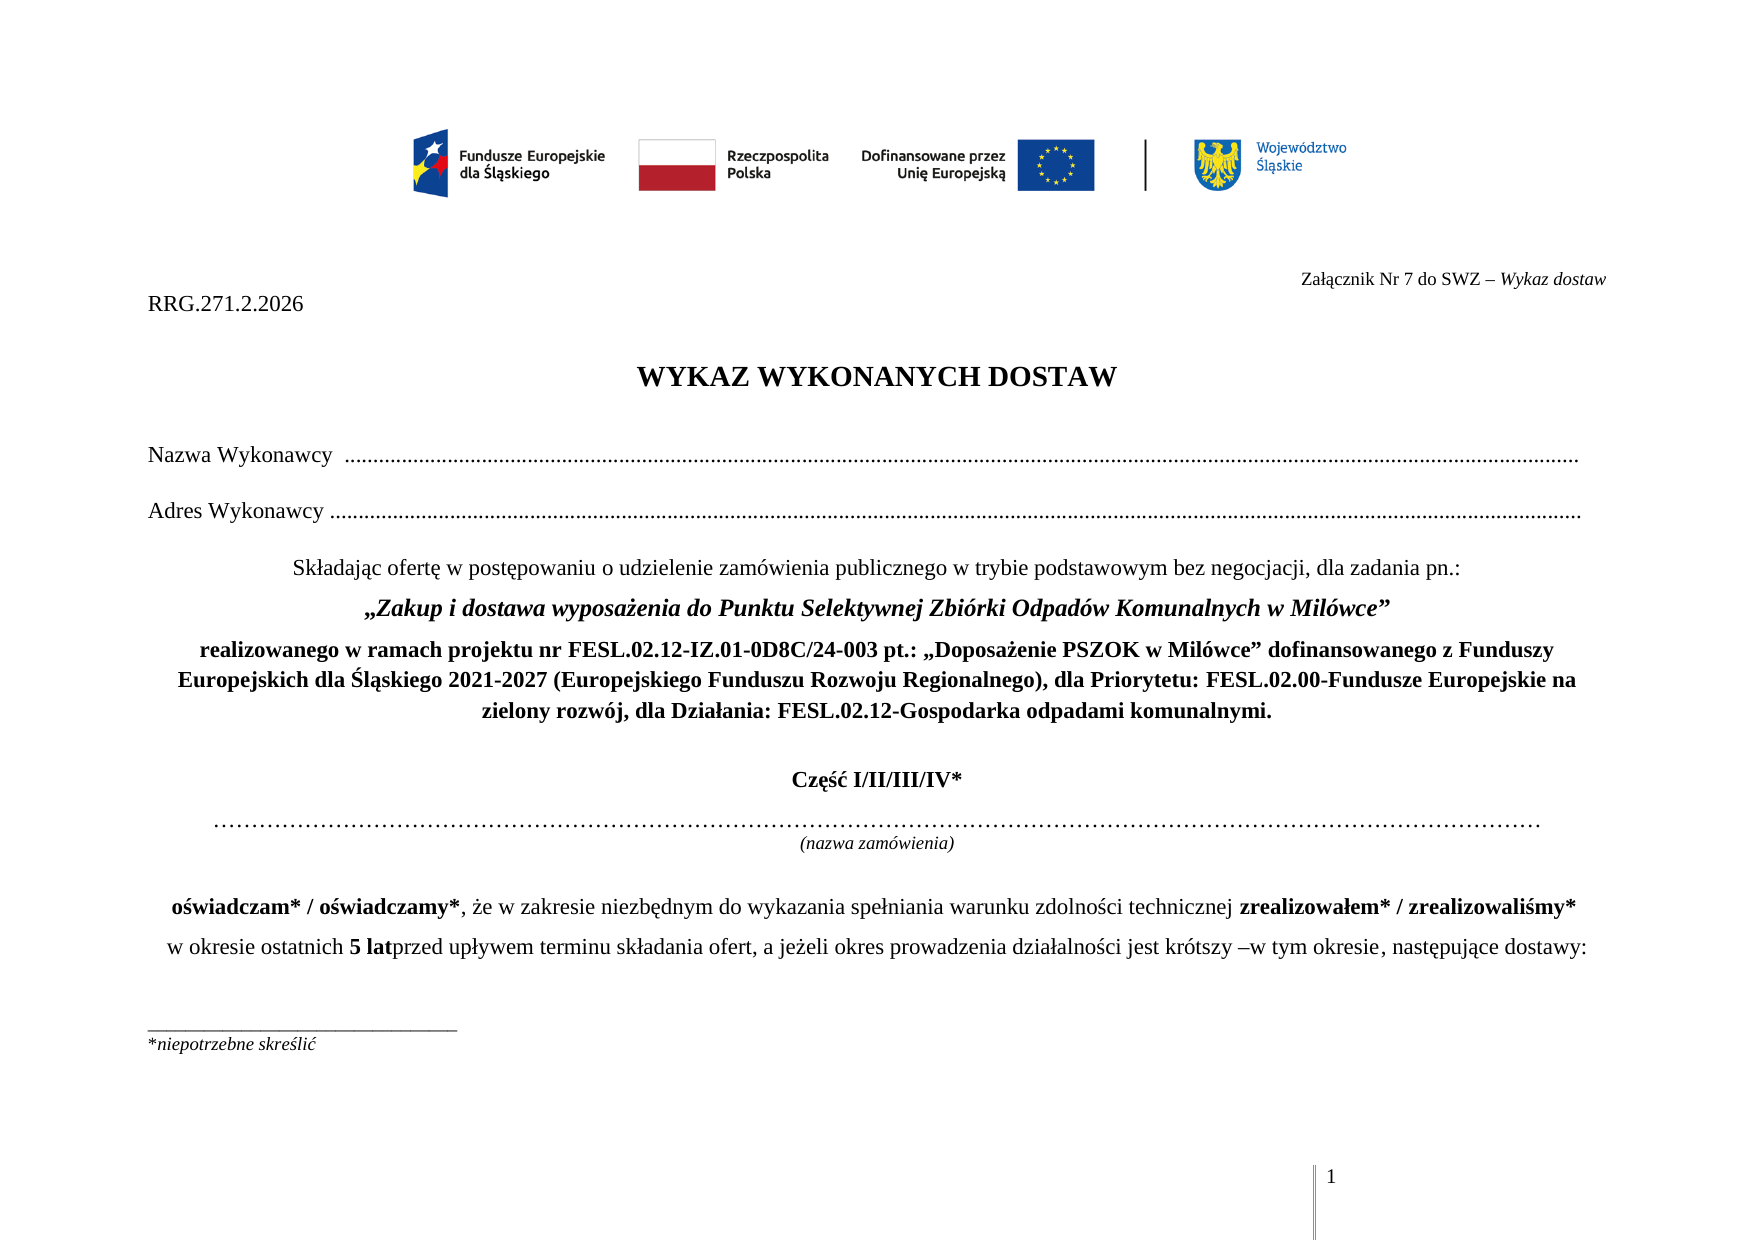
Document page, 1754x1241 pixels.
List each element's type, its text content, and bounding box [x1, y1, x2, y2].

text *niepotrzebne skreślić [148, 1033, 1606, 1055]
text RRG.271.2.2026 [148, 290, 1606, 316]
text Adres Wykonawcy ........................................................................................................................................................................................................................... [148, 497, 1606, 523]
text Składając ofertę w postępowaniu o udzielenie zamówienia publicznego w trybie podstawowym bez negocjacji, dla zadania pn.: [148, 554, 1606, 580]
text _________________________________ [148, 1012, 1606, 1033]
text oświadczam* / oświadczamy*, że w zakresie niezbędnym do wykazania spełniania warunku zdolności technicznej zrealizowałem* / zrealizowaliśmy* w okresie ostatnich 5 latprzed upływem terminu składania ofert, a jeżeli okres prowadzenia działalności jest krótszy –w tym okresie, następujące dostawy: [148, 893, 1606, 959]
text Załącznik Nr 7 do SWZ – Wykaz dostaw [148, 268, 1606, 290]
text ………………………………………………………………………………………………………………………………………………………… [148, 806, 1606, 832]
text Część I/II/III/IV* [148, 766, 1606, 793]
text (nazwa zamówienia) [148, 832, 1606, 854]
text realizowanego w ramach projektu nr FESL.02.12-IZ.01-0D8C/24-003 pt.: „Doposażenie PSZOK w Milówce” dofinansowanego z Funduszy Europejskich dla Śląskiego 2021-2027 (Europejskiego Funduszu Rozwoju Regionalnego), dla Priorytetu: FESL.02.00-Fundusze Europejskie na zielony rozwój, dla Działania: FESL.02.12-Gospodarka odpadami komunalnymi. [148, 636, 1606, 723]
text Nazwa Wykonawcy ........................................................................................................................................................................................................................ [148, 441, 1606, 467]
text „Zakup i dostawa wyposażenia do Punktu Selektywnej Zbiórki Odpadów Komunalnych w Milówce” [148, 593, 1606, 622]
text WYKAZ WYKONANYCH DOSTAW [148, 359, 1606, 393]
